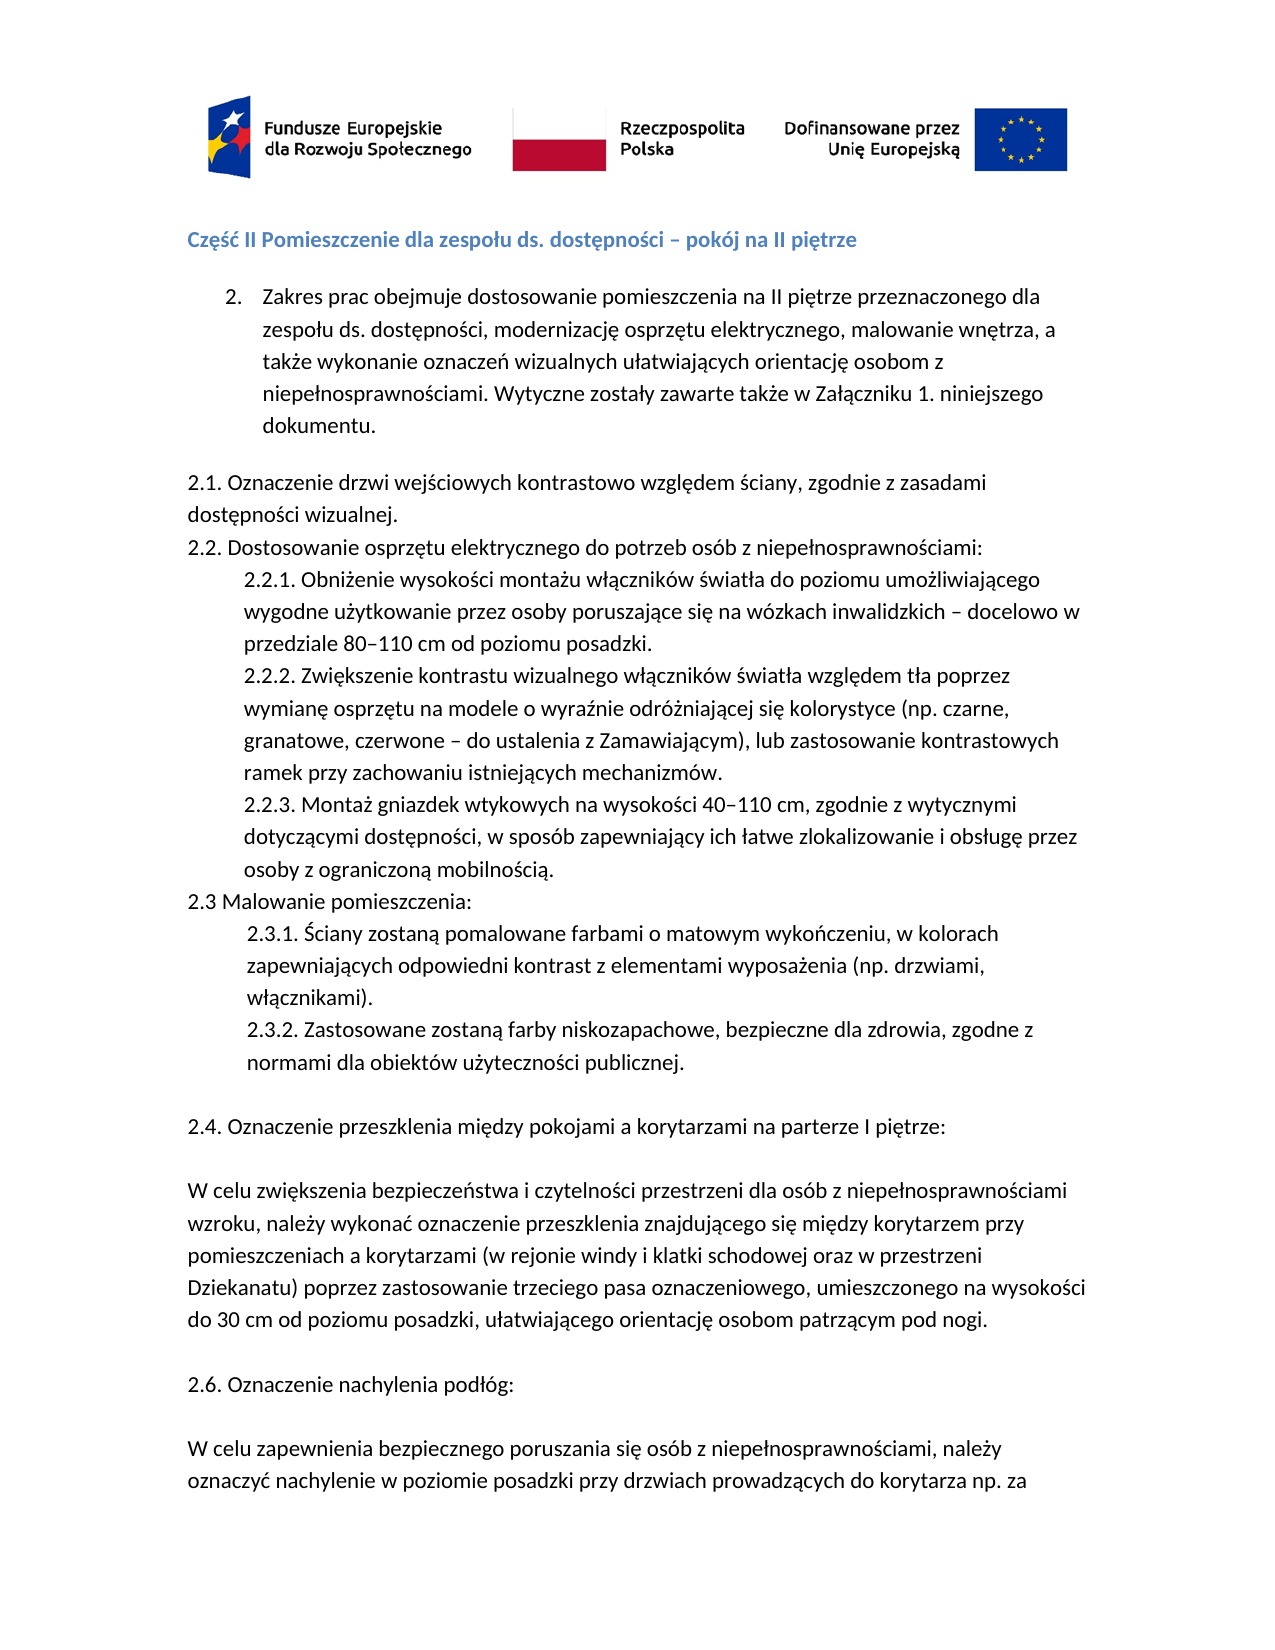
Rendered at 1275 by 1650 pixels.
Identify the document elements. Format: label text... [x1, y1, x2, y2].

list 2.3.2. Zastosowane zostaną farby niskozapachowe, bezpieczne dla zdrowia, zgodne z normami dla obiektów użyteczności publicznej. [247, 1016, 1087, 1076]
list Zakres prac obejmuje dostosowanie pomieszczenia na II piętrze przeznaczonego dla zespołu ds. dostępności, modernizację osprzętu elektrycznego, malowanie wnętrza, a także wykonanie oznaczeń wizualnych ułatwiających orientację osobom z niepełnosprawnościami. Wytyczne zostały zawarte także w Załączniku 1. niniejszego dokumentu. [225, 282, 1087, 439]
list 2.2.3. Montaż gniazdek wtykowych na wysokości 40–110 cm, zgodnie z wytycznymi dotyczącymi dostępności, w sposób zapewniający ich łatwe zlokalizowanie i obsługę przez osoby z ograniczoną mobilnością. [244, 790, 1087, 883]
subtitle Część II Pomieszczenie dla zespołu ds. dostępności – pokój na II piętrze [187, 225, 1087, 253]
list W celu zwiększenia bezpieczeństwa i czytelności przestrzeni dla osób z niepełnosprawnościami wzroku, należy wykonać oznaczenie przeszklenia znajdującego się między korytarzem przy pomieszczeniach a korytarzami (w rejonie windy i klatki schodowej oraz w przestrzeni Dziekanatu) poprzez zastosowanie trzeciego pasa oznaczeniowego, umieszczonego na wysokości do 30 cm od poziomu posadzki, ułatwiającego orientację osobom patrzącym pod nogi. [187, 1144, 1087, 1333]
list 2.6. Oznaczenie nachylenia podłóg: [187, 1370, 1087, 1398]
picture [187, 75, 1088, 199]
list 2.1. Oznaczenie drzwi wejściowych kontrastowo względem ściany, zgodnie z zasadami dostępności wizualnej. [187, 468, 1087, 529]
list 2.2.2. Zwiększenie kontrastu wizualnego włączników światła względem tła poprzez wymianę osprzętu na modele o wyraźnie odróżniającej się kolorystyce (np. czarne, granatowe, czerwone – do ustalenia z Zamawiającym), lub zastosowanie kontrastowych ramek przy zachowaniu istniejących mechanizmów. [244, 662, 1087, 786]
list 2.3 Malowanie pomieszczenia: [187, 887, 1087, 915]
list 2.4. Oznaczenie przeszklenia między pokojami a korytarzami na parterze I piętrze: [187, 1112, 1087, 1140]
list 2.3.1. Ściany zostaną pomalowane farbami o matowym wykończeniu, w kolorach zapewniających odpowiedni kontrast z elementami wyposażenia (np. drzwiami, włącznikami). [247, 919, 1087, 1011]
list 2.2. Dostosowanie osprzętu elektrycznego do potrzeb osób z niepełnosprawnościami: [187, 533, 1087, 561]
list 2.2.1. Obniżenie wysokości montażu włączników światła do poziomu umożliwiającego wygodne użytkowanie przez osoby poruszające się na wózkach inwalidzkich – docelowo w przedziale 80–110 cm od poziomu posadzki. [244, 565, 1087, 657]
